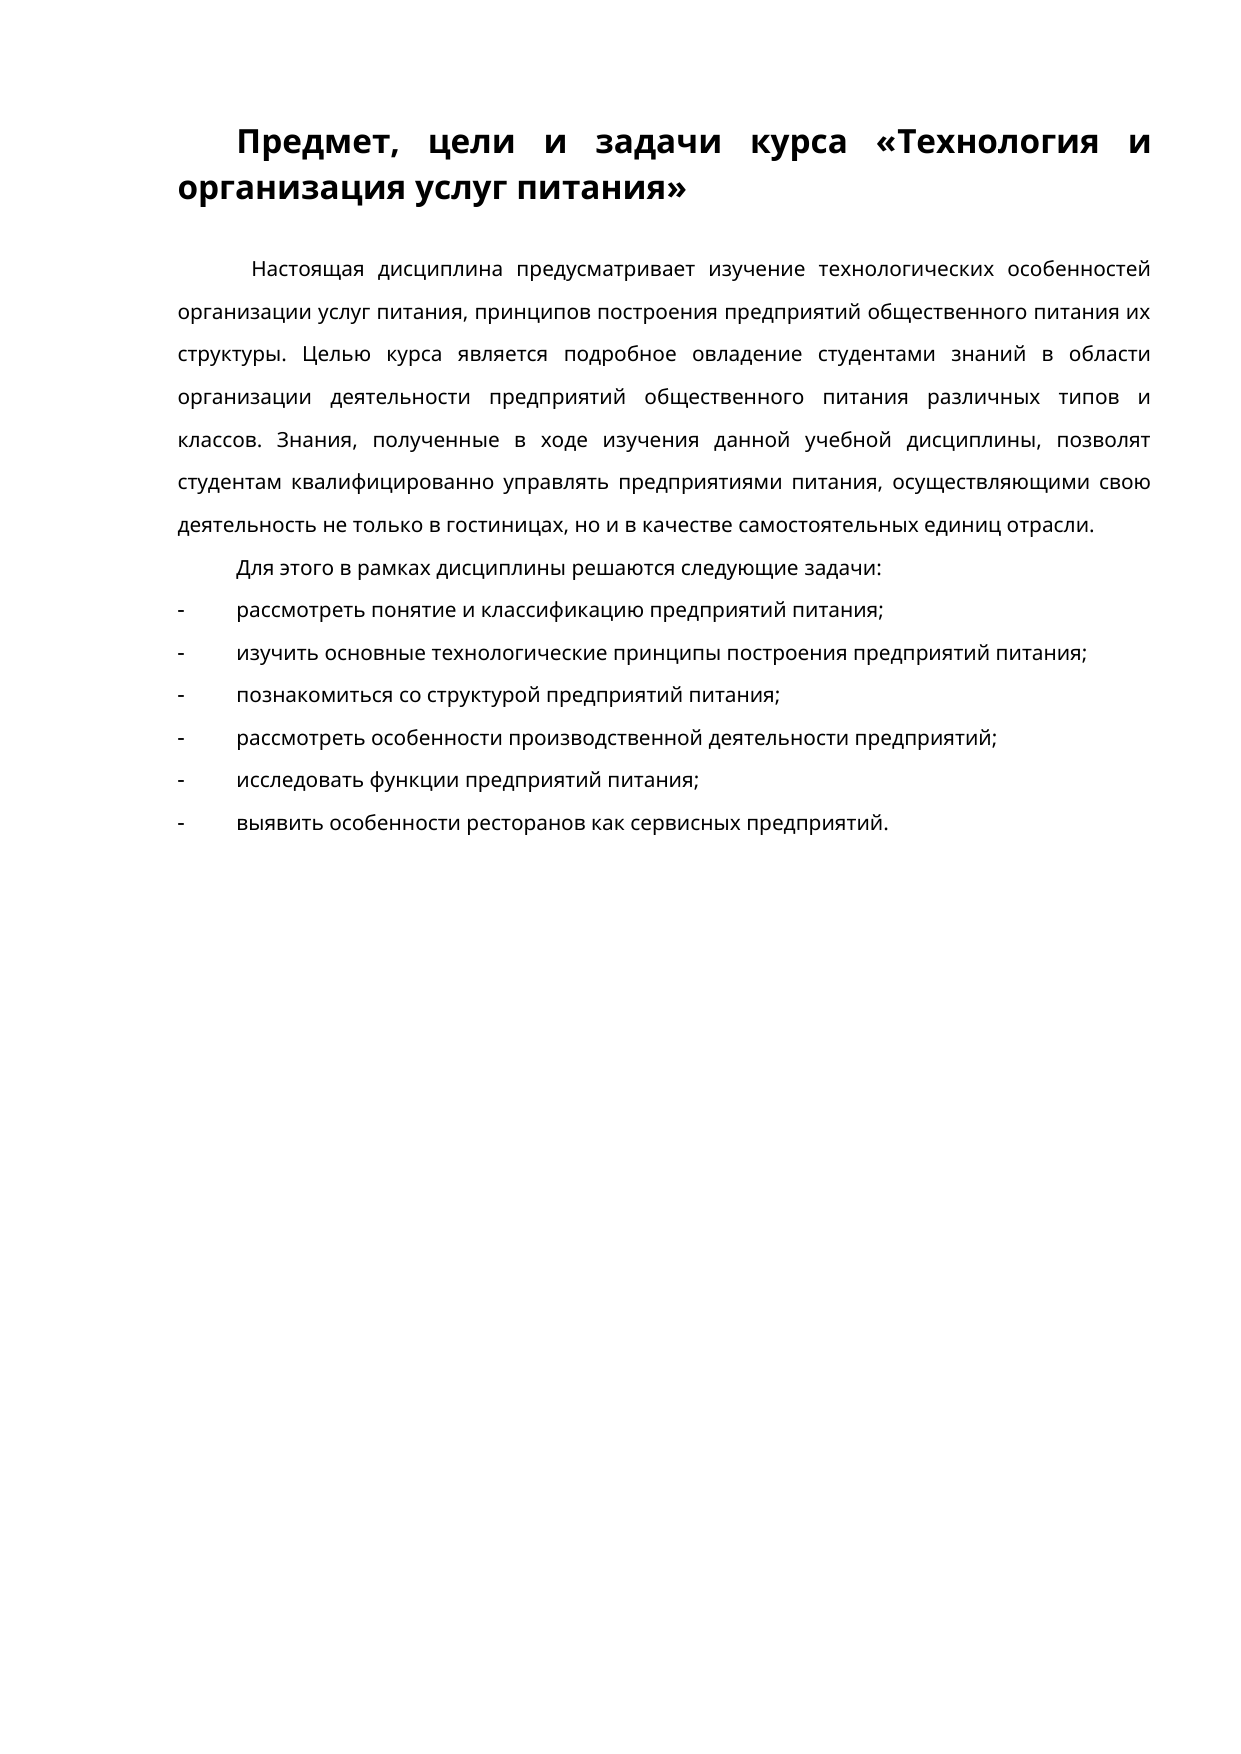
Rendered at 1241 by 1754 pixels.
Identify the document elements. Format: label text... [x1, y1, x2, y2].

text Предмет, цели и задачи курса «Технология и организация услуг питания» [177, 118, 1152, 209]
text Для этого в рамках дисциплины решаются следующие задачи: [177, 553, 1152, 581]
list рассмотреть понятие и классификацию предприятий питания; [177, 595, 1152, 624]
list рассмотреть особенности производственной деятельности предприятий; [177, 723, 1152, 751]
list познакомиться со структурой предприятий питания; [177, 680, 1152, 709]
list изучить основные технологические принципы построения предприятий питания; [177, 638, 1152, 666]
list исследовать функции предприятий питания; [177, 766, 1152, 794]
text Настоящая дисциплина предусматривает изучение технологических особенностей организации услуг питания, принципов построения предприятий общественного питания их структуры. Целью курса является подробное овладение студентами знаний в области организации деятельности предприятий общественного питания различных типов и классов. Знания, полученные в ходе изучения данной учебной дисциплины, позволят студентам квалифицированно управлять предприятиями питания, осуществляющими свою деятельность не только в гостиницах, но и в качестве самостоятельных единиц отрасли. [177, 254, 1152, 538]
list выявить особенности ресторанов как сервисных предприятий. [177, 808, 1152, 837]
